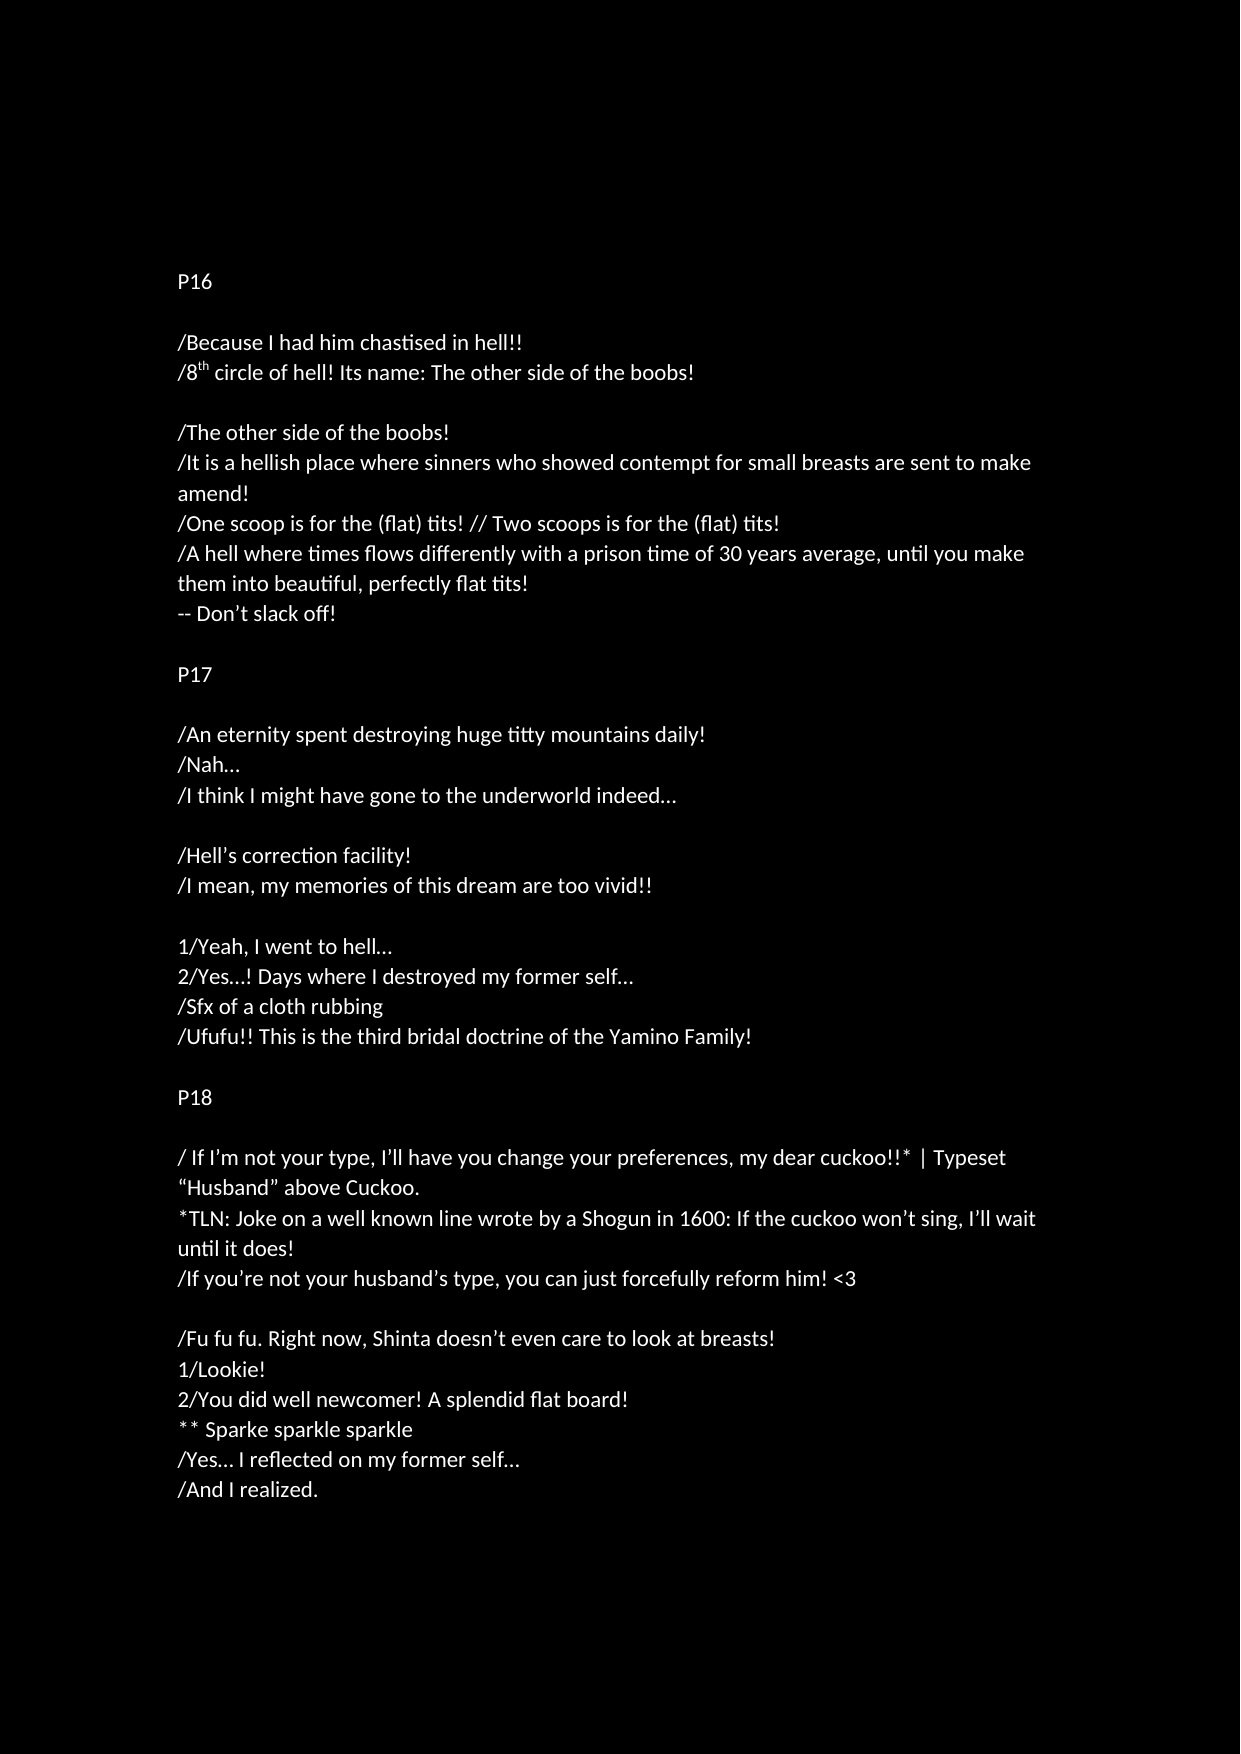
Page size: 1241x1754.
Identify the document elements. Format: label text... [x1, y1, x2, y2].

text /Because I had him chastised in hell!! [177, 328, 1063, 356]
text 2/Yes…! Days where I destroyed my former self… [177, 962, 1063, 990]
text /An eternity spent destroying huge titty mountains daily! [177, 720, 1063, 748]
text /A hell where times flows differently with a prison time of 30 years average, until you make them into beautiful, perfectly flat tits! [177, 539, 1063, 597]
text /Yes… I reflected on my former self… [177, 1445, 1063, 1473]
text /I think I might have gone to the underworld indeed… [177, 781, 1063, 809]
text /8th circle of hell! Its name: The other side of the boobs! [177, 358, 1063, 386]
text ** Sparke sparkle sparkle [177, 1415, 1063, 1443]
text /Sfx of a cloth rubbing [177, 992, 1063, 1020]
text 1/Yeah, I went to hell… [177, 932, 1063, 960]
text /I mean, my memories of this dream are too vivid!! [177, 871, 1063, 899]
text P16 [177, 267, 1063, 295]
text /One scoop is for the (flat) tits! // Two scoops is for the (flat) tits! [177, 509, 1063, 537]
text /Hell’s correction facility! [177, 841, 1063, 869]
text /If you’re not your husband’s type, you can just forcefully reform him! <3 [177, 1264, 1063, 1292]
text /Ufufu!! This is the third bridal doctrine of the Yamino Family! [177, 1022, 1063, 1050]
text /It is a hellish place where sinners who showed contempt for small breasts are sent to make amend! [177, 448, 1063, 507]
text 2/You did well newcomer! A splendid flat board! [177, 1385, 1063, 1413]
text / If I’m not your type, I’ll have you change your preferences, my dear cuckoo!!* | Typeset “Husband” above Cuckoo. [177, 1143, 1063, 1201]
text /And I realized. [177, 1476, 1063, 1503]
text P17 [177, 660, 1063, 688]
text 1/Lookie! [177, 1355, 1063, 1383]
text /The other side of the boobs! [177, 418, 1063, 446]
text *TLN: Joke on a well known line wrote by a Shogun in 1600: If the cuckoo won’t sing, I’ll wait until it does! [177, 1204, 1063, 1262]
text /Fu fu fu. Right now, Shinta doesn’t even care to look at breasts! [177, 1324, 1063, 1352]
text P18 [177, 1083, 1063, 1111]
text -- Don’t slack off! [177, 599, 1063, 627]
text /Nah… [177, 751, 1063, 778]
